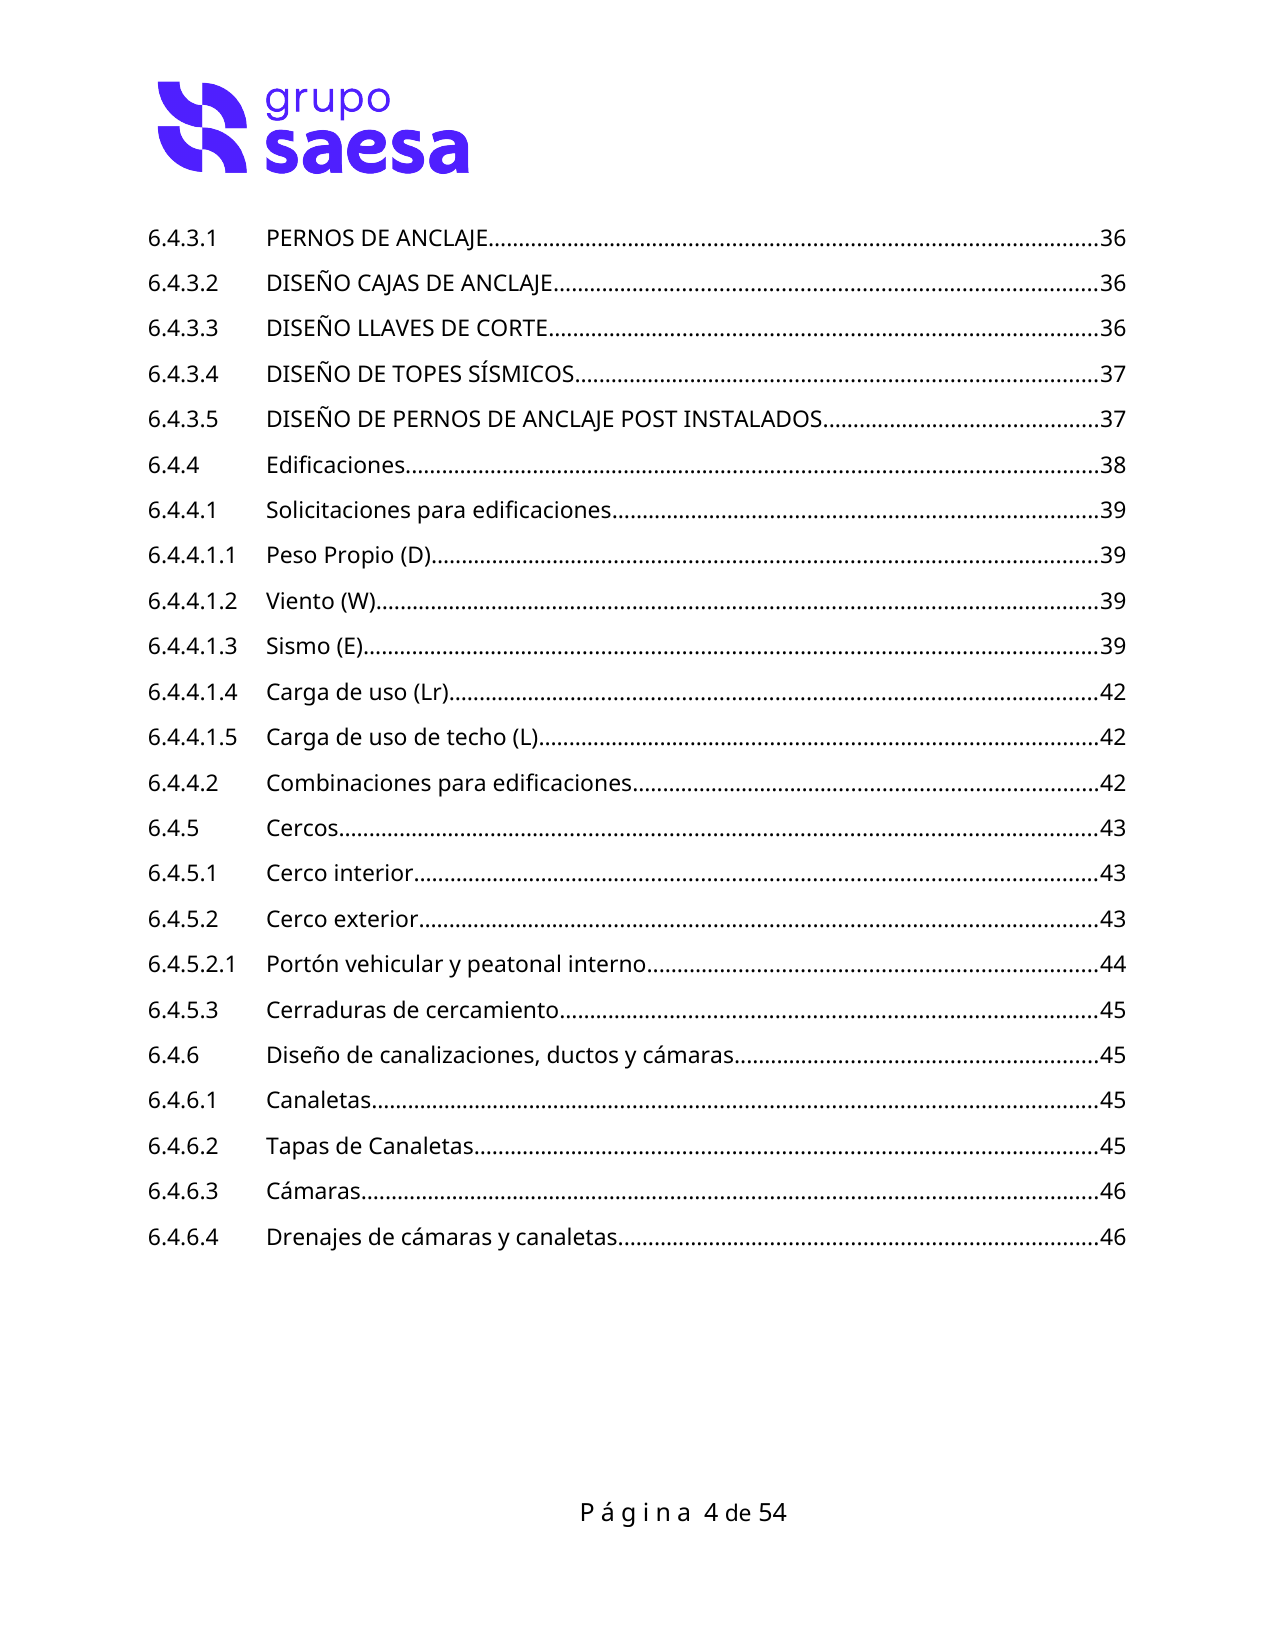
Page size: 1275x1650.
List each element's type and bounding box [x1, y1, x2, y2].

picture [147, 73, 478, 177]
